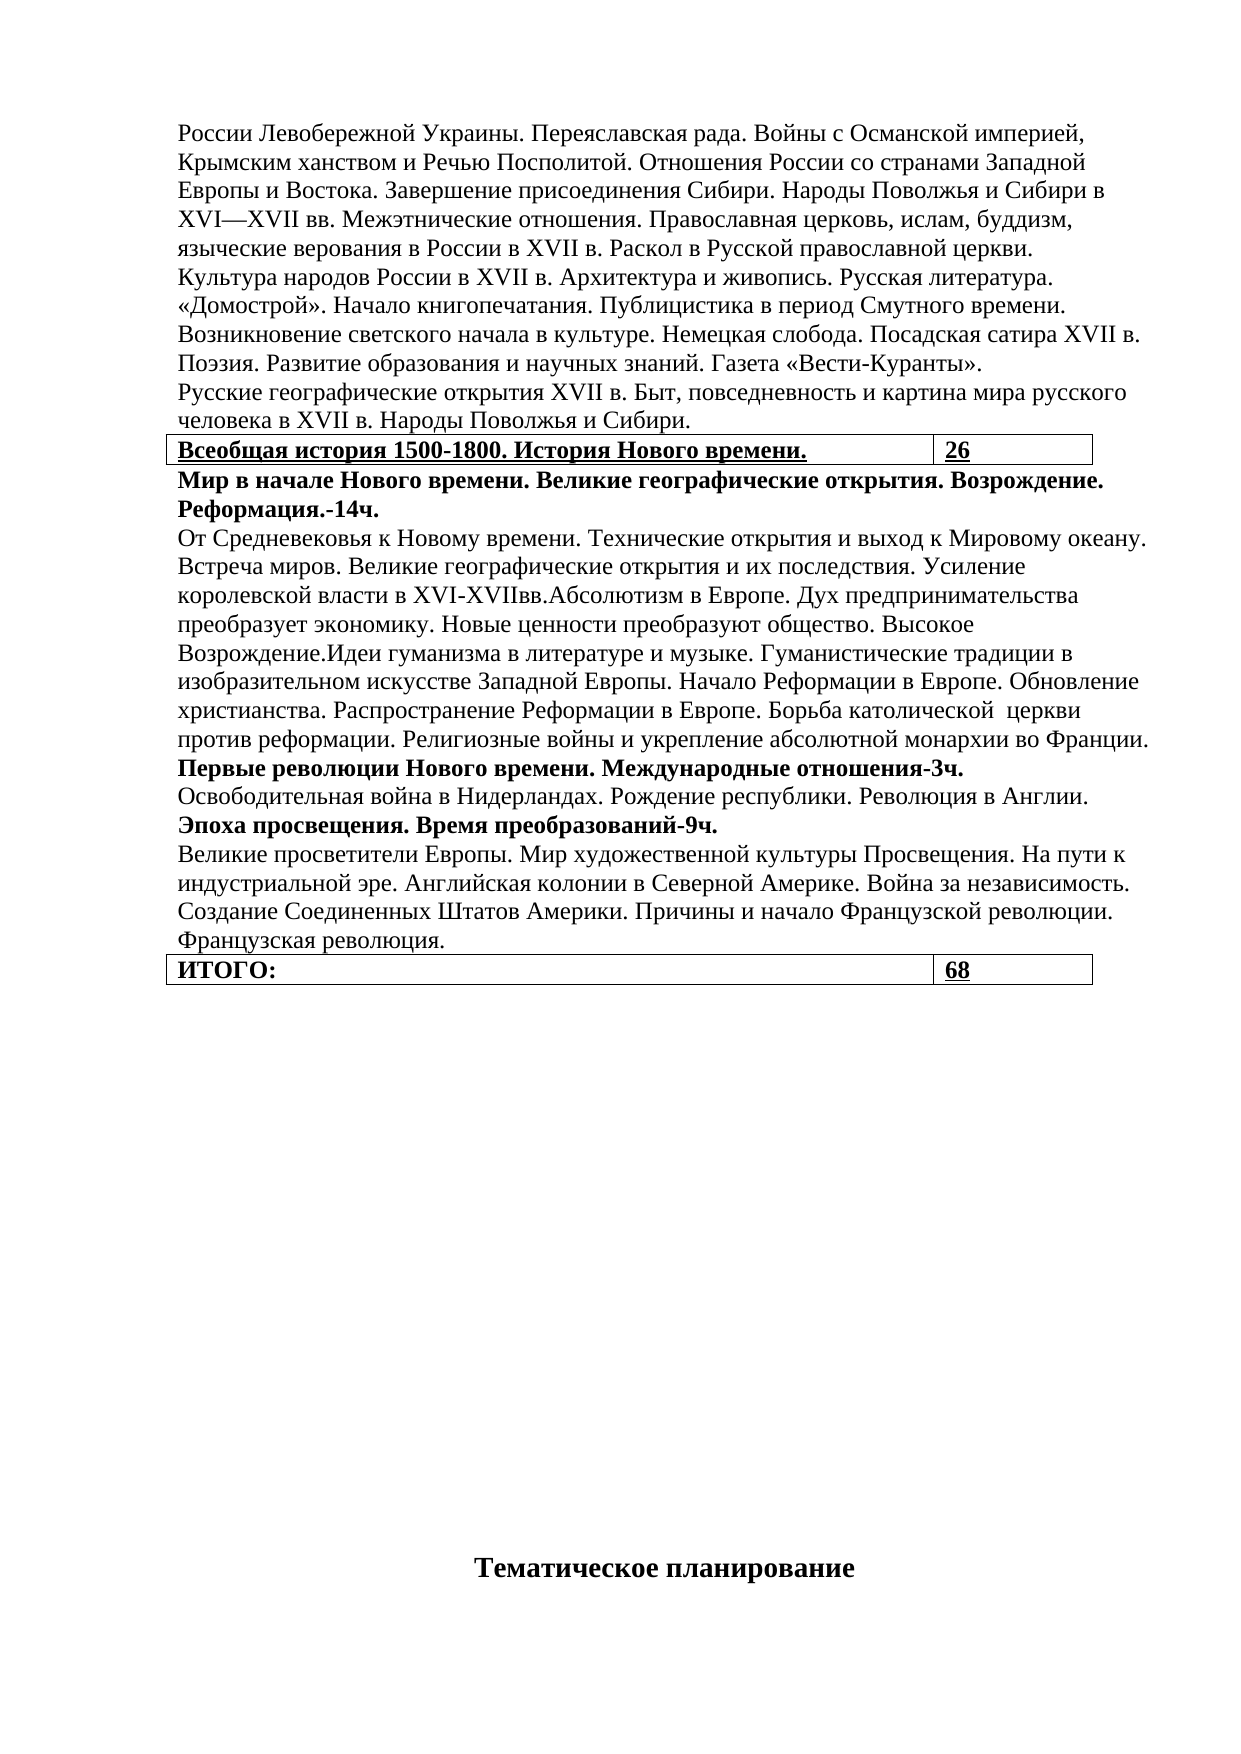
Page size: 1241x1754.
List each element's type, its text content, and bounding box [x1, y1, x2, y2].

text Встреча миров. Великие географические открытия и их последствия. Усиление королевской власти в XVI-XVIIвв.Абсолютизм в Европе. Дух предпринимательства преобразует экономику. Новые ценности преобразуют общество. Высокое Возрождение.Идеи гуманизма в литературе и музыке. Гуманистические традиции в изобразительном искусстве Западной Европы. Начало Реформации в Европе. Обновление христианства. Распространение Реформации в Европе. Борьба католической церкви против реформации. Религиозные войны и укрепление абсолютной монархии во Франции. [177, 551, 1152, 753]
table_header ИТОГО: [167, 955, 933, 984]
table_header 26 [934, 435, 1092, 464]
text Культура народов России в XVII в. Архитектура и живопись. Русская литература. «Домострой». Начало книгопечатания. Публицистика в период Смутного времени. [177, 262, 1152, 319]
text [177, 118, 1152, 262]
table_header 68 [934, 955, 1092, 984]
text Эпоха просвещения. Время преобразований-9ч. [177, 810, 1152, 839]
text Освободительная война в Нидерландах. Рождение республики. Революция в Англии. [177, 781, 1152, 810]
text Первые революции Нового времени. Международные отношения-3ч. [177, 753, 1152, 781]
table_header Всеобщая история 1500-1800. История Нового времени. [167, 435, 933, 464]
text От Средневековья к Новому времени. Технические открытия и выход к Мировому океану. [177, 523, 1152, 551]
text Мир в начале Нового времени. Великие географические открытия. Возрождение. Реформация.-14ч. [177, 465, 1152, 523]
text Возникновение светского начала в культуре. Немецкая слобода. Посадская сатира XVII в. Поэзия. Развитие образования и научных знаний. Газета «Вести-Куранты». [177, 319, 1152, 377]
text Тематическое планирование [177, 1550, 1152, 1584]
text Русские географические открытия XVII в. Быт, повседневность и картина мира русского человека в XVII в. Народы Поволжья и Сибири. [177, 377, 1152, 434]
text Великие просветители Европы. Мир художественной культуры Просвещения. На пути к индустриальной эре. Английская колонии в Северной Америке. Война за независимость. Создание Соединенных Штатов Америки. Причины и начало Французской революции. Французская революция. [177, 839, 1152, 954]
